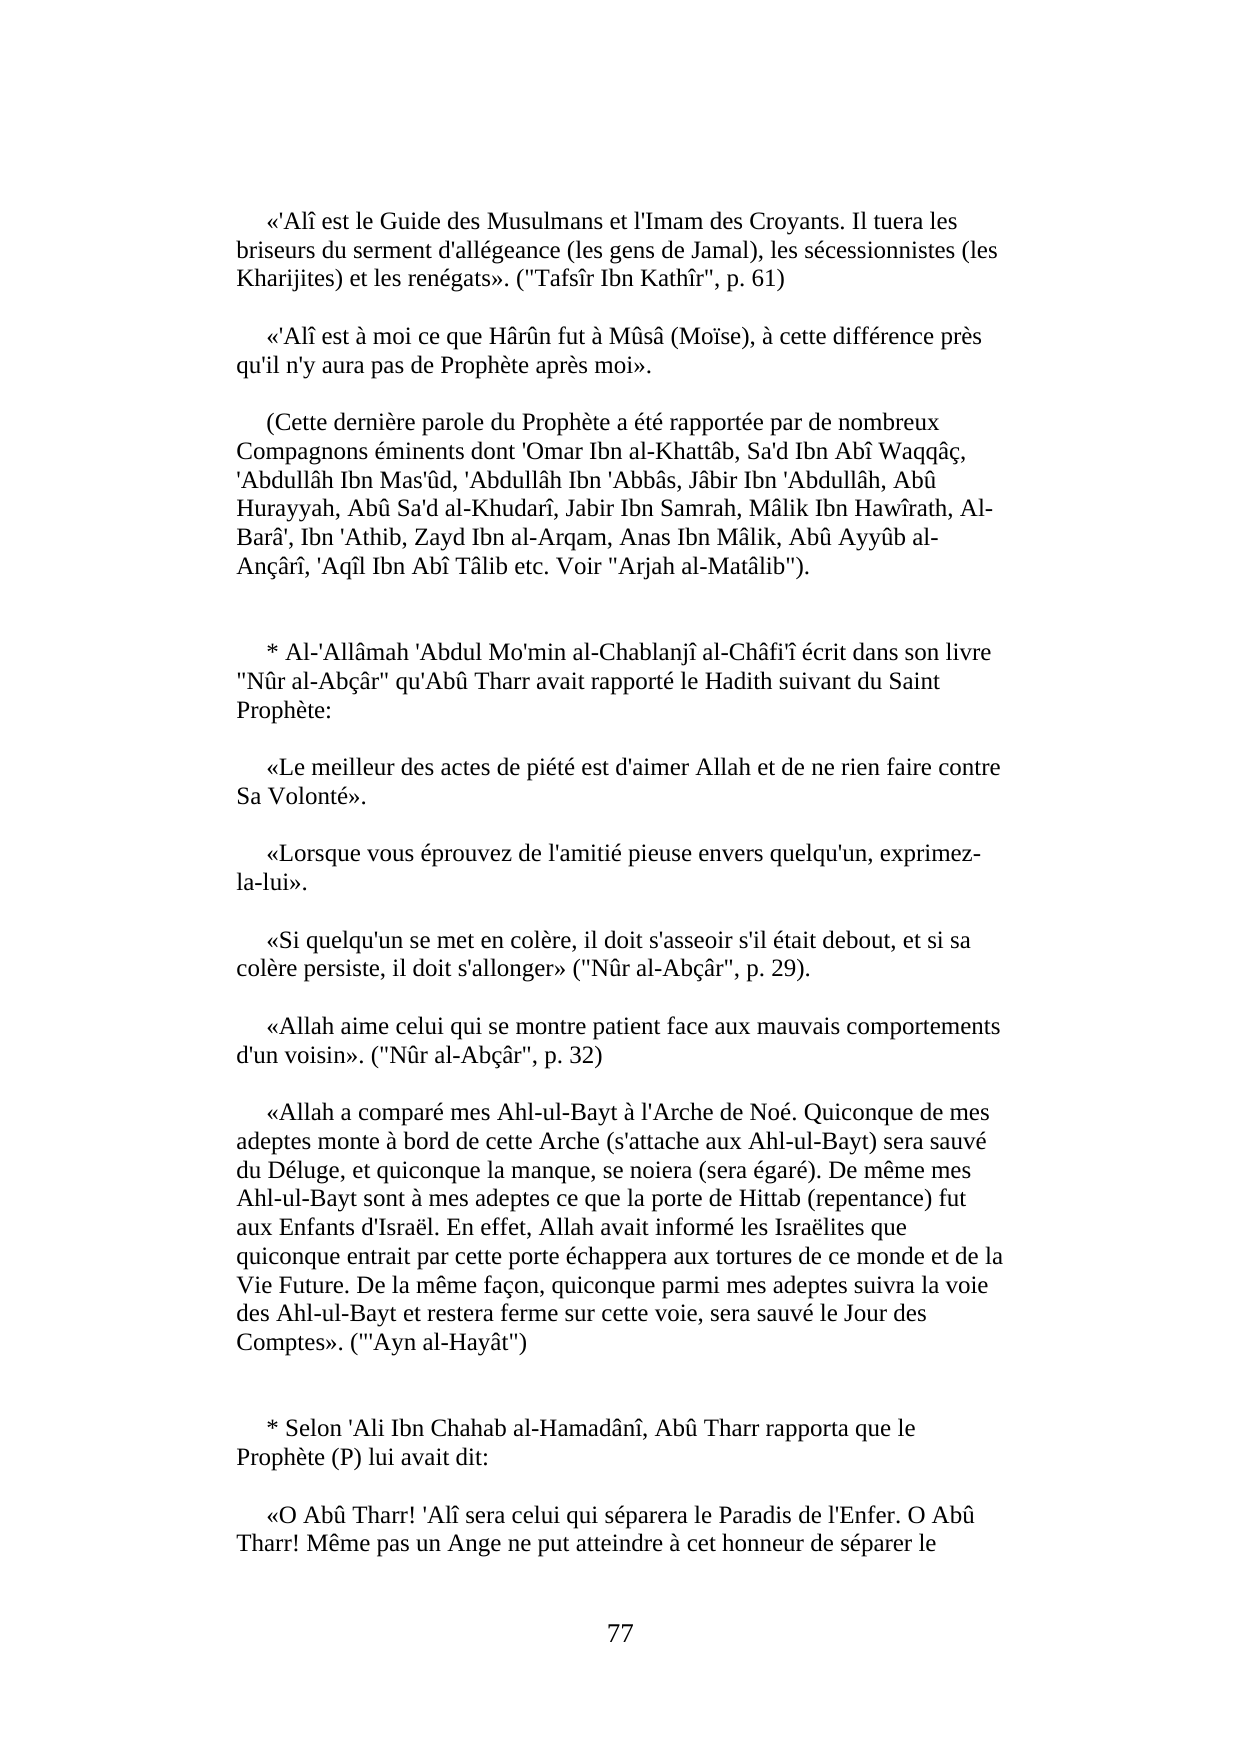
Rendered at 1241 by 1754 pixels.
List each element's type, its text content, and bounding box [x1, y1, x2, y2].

text «Si quelqu'un se met en colère, il doit s'asseoir s'il était debout, et si sa colère persiste, il doit s'allonger» ("Nûr al-Abçâr", p. 29). [236, 925, 1004, 982]
text «Lorsque vous éprouvez de l'amitié pieuse envers quelqu'un, exprimez-la-lui». [236, 838, 1004, 896]
text * Al-'Allâmah 'Abdul Mo'min al-Chablanjî al-Châfi'î écrit dans son livre "Nûr al-Abçâr" qu'Abû Tharr avait rapporté le Hadith suivant du Saint Prophète: [236, 637, 1004, 723]
text (Cette dernière parole du Prophète a été rapportée par de nombreux Compagnons éminents dont 'Omar Ibn al-Khattâb, Sa'd Ibn Abî Waqqâç, 'Abdullâh Ibn Mas'ûd, 'Abdullâh Ibn 'Abbâs, Jâbir Ibn 'Abdullâh, Abû Hurayyah, Abû Sa'd al-Khudarî, Jabir Ibn Samrah, Mâlik Ibn Hawîrath, Al-Barâ', Ibn 'Athib, Zayd Ibn al-Arqam, Anas Ibn Mâlik, Abû Ayyûb al-Ançârî, 'Aqîl Ibn Abî Tâlib etc. Voir "Arjah al-Matâlib"). [236, 407, 1004, 580]
text «Allah aime celui qui se montre patient face aux mauvais comportements d'un voisin». ("Nûr al-Abçâr", p. 32) [236, 1011, 1004, 1068]
text «Le meilleur des actes de piété est d'aimer Allah et de ne rien faire contre Sa Volonté». [236, 752, 1004, 810]
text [236, 1500, 1004, 1557]
text «Allah a comparé mes Ahl-ul-Bayt à l'Arche de Noé. Quiconque de mes adeptes monte à bord de cette Arche (s'attache aux Ahl-ul-Bayt) sera sauvé du Déluge, et quiconque la manque, se noiera (sera égaré). De même mes Ahl-ul-Bayt sont à mes adeptes ce que la porte de Hittab (repentance) fut aux Enfants d'Israël. En effet, Allah avait informé les Israëlites que quiconque entrait par cette porte échappera aux tortures de ce monde et de la Vie Future. De la même façon, quiconque parmi mes adeptes suivra la voie des Ahl-ul-Bayt et restera ferme sur cette voie, sera sauvé le Jour des Comptes». ("'Ayn al-Hayât") [236, 1097, 1004, 1356]
text «'Alî est à moi ce que Hârûn fut à Mûsâ (Moïse), à cette différence près qu'il n'y aura pas de Prophète après moi». [236, 321, 1004, 378]
text «'Alî est le Guide des Musulmans et l'Imam des Croyants. Il tuera les briseurs du serment d'allégeance (les gens de Jamal), les sécessionnistes (les Kharijites) et les renégats». ("Tafsîr Ibn Kathîr", p. 61) [236, 206, 1004, 292]
text * Selon 'Ali Ibn Chahab al-Hamadânî, Abû Tharr rapporta que le Prophète (P) lui avait dit: [236, 1413, 1004, 1471]
